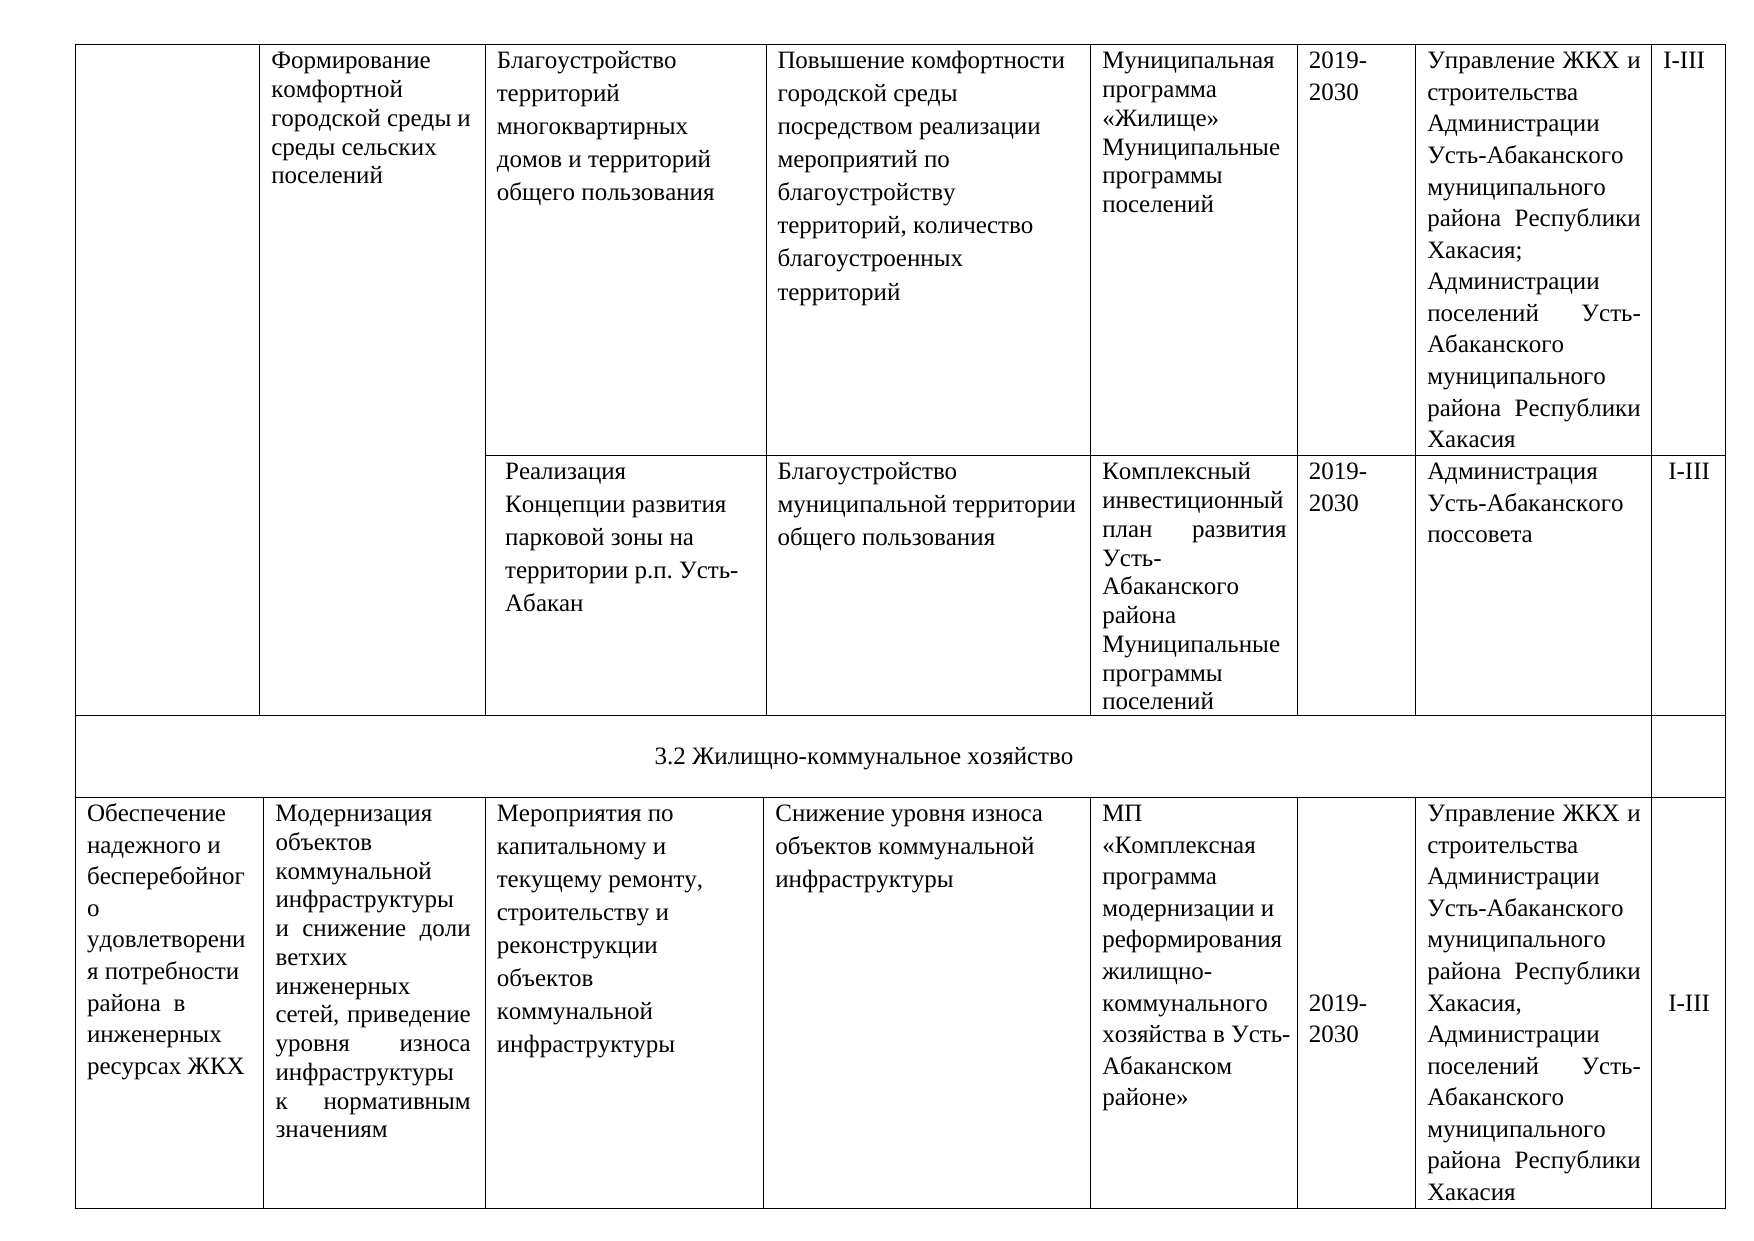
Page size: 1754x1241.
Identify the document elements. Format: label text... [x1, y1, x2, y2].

table_cell Модернизация объектов коммунальной инфраструктуры и снижение доли ветхих инженерных сетей, приведение уровня износа инфраструктуры к нормативным значениям [264, 798, 485, 1208]
table_cell Благоустройство муниципальной территории общего пользования [767, 456, 1090, 715]
table_cell Комплексный инвестиционный план развития Усть-Абаканского района Муниципальные программы поселений [1091, 456, 1297, 715]
table_cell 2019-2030 [1298, 456, 1415, 715]
table_cell [76, 45, 259, 715]
table_cell Реализация Концепции развития парковой зоны на территории р.п. Усть-Абакан [486, 456, 766, 715]
table_cell 2019-2030 [1298, 798, 1415, 1208]
table_cell Муниципальная программа «Жилище» Муниципальные программы поселений [1091, 45, 1297, 455]
table_cell 3.2 Жилищно-коммунальное хозяйство [76, 716, 1651, 797]
table_cell I-III [1652, 45, 1725, 455]
table_cell Мероприятия по капитальному и текущему ремонту, строительству и реконструкции объектов коммунальной инфраструктуры [486, 798, 763, 1208]
table_cell Повышение комфортности городской среды посредством реализации мероприятий по благоустройству территорий, количество благоустроенных территорий [767, 45, 1090, 455]
table_cell Благоустройство территорий многоквартирных домов и территорий общего пользования [486, 45, 766, 455]
table_cell Администрация Усть-Абаканского поссовета [1416, 456, 1651, 715]
table_cell I-III [1652, 456, 1725, 715]
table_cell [76, 798, 263, 1208]
table_cell [1652, 716, 1725, 797]
table_cell Формирование комфортной городской среды и среды сельских поселений [260, 45, 485, 715]
table_cell Снижение уровня износа объектов коммунальной инфраструктуры [764, 798, 1090, 1208]
table_cell 2019-2030 [1298, 45, 1415, 455]
table_cell Управление ЖКХ и строительства Администрации Усть-Абаканского муниципального района Республики Хакасия; Администрации поселений Усть-Абаканского муниципального района Республики Хакасия [1416, 45, 1651, 455]
table_cell I-III [1652, 798, 1725, 1208]
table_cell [1091, 798, 1297, 1208]
table_cell Управление ЖКХ и строительства Администрации Усть-Абаканского муниципального района Республики Хакасия, Администрации поселений Усть-Абаканского муниципального района Республики Хакасия [1416, 798, 1651, 1208]
